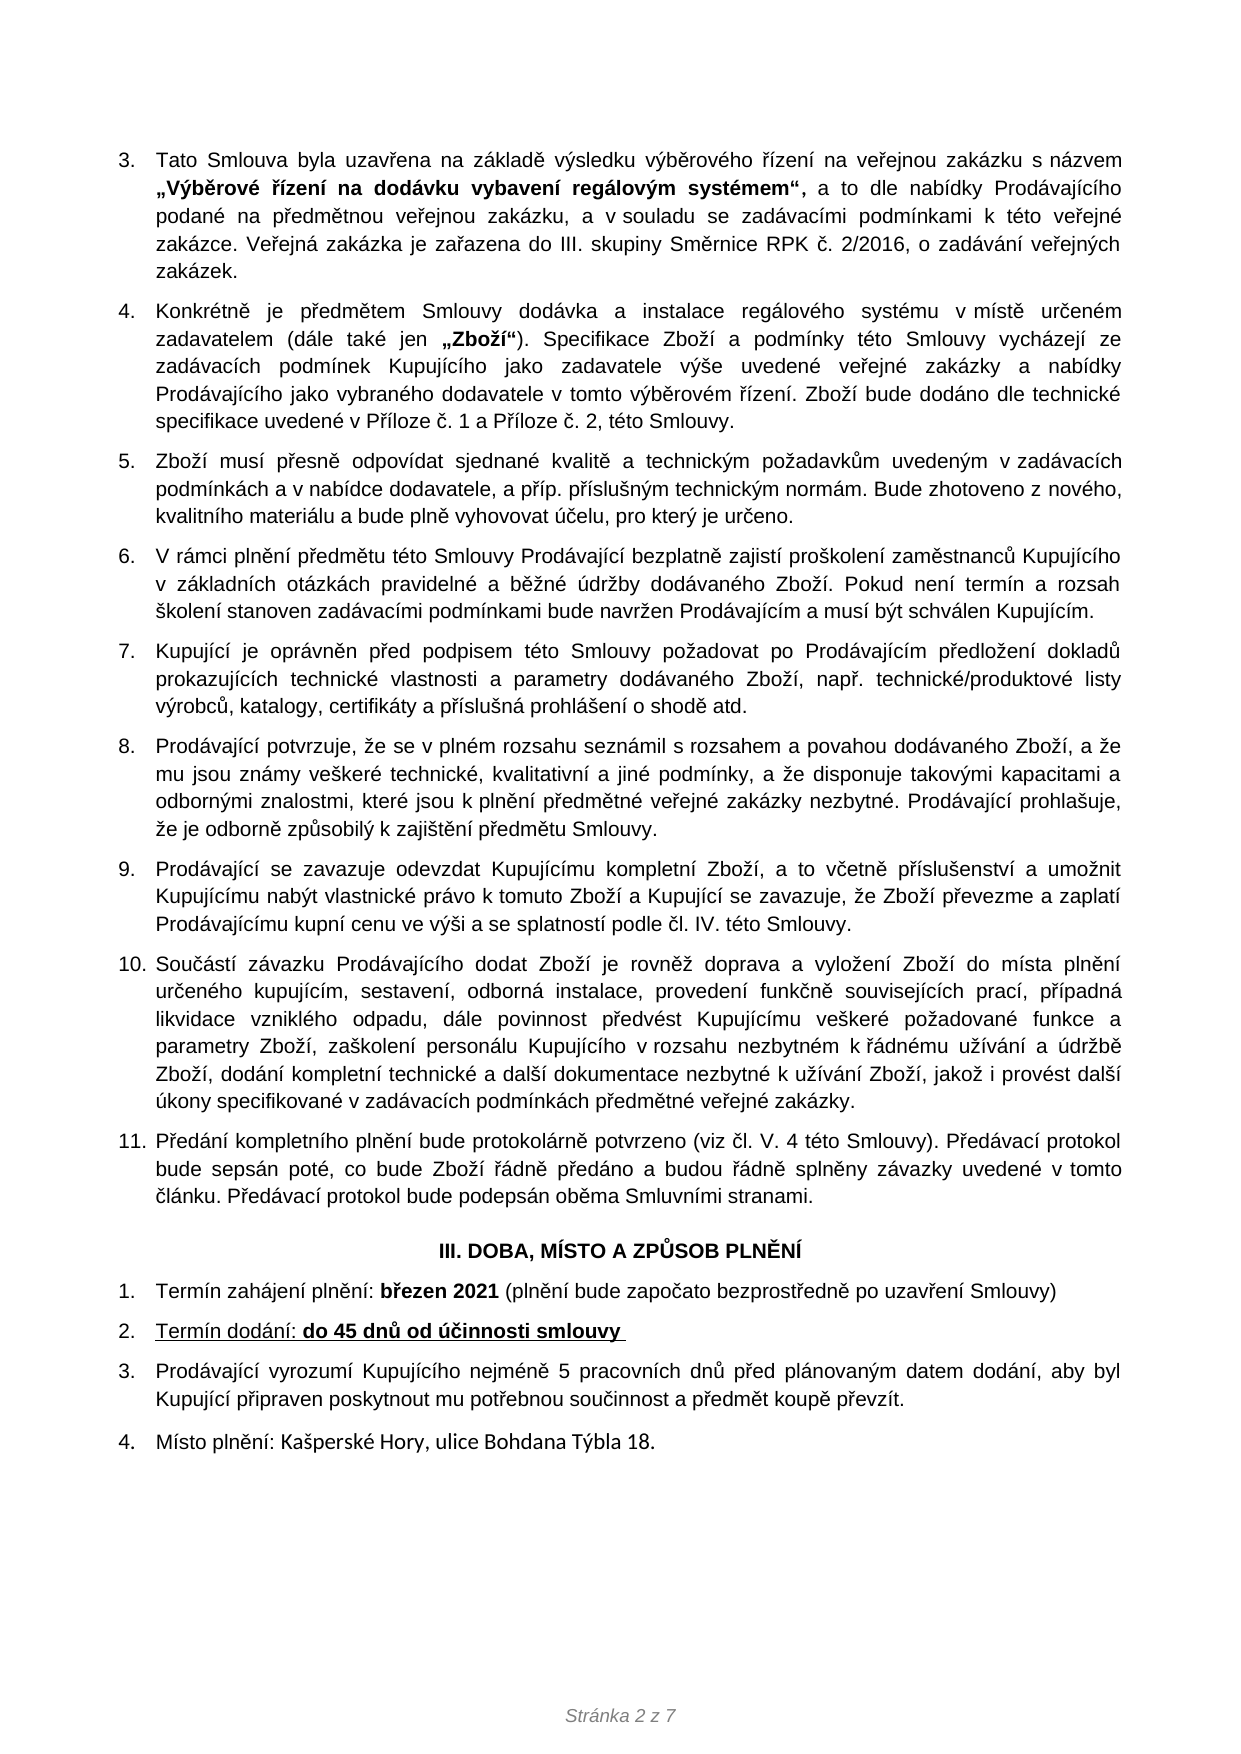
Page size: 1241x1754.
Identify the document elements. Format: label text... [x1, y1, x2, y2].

list Součástí závazku Prodávajícího dodat Zboží je rovněž doprava a vyložení Zboží do místa plnění určeného kupujícím, sestavení, odborná instalace, provedení funkčně souvisejících prací, případná likvidace vzniklého odpadu, dále povinnost předvést Kupujícímu veškeré požadované funkce a parametry Zboží, zaškolení personálu Kupujícího v rozsahu nezbytném k řádnému užívání a údržbě Zboží, dodání kompletní technické a další dokumentace nezbytné k užívání Zboží, jakož i provést další úkony specifikované v zadávacích podmínkách předmětné veřejné zakázky. [118, 952, 1122, 1113]
list Místo plnění: Kašperské Hory, ulice Bohdana Týbla 18. [118, 1427, 1122, 1455]
list Předání kompletního plnění bude protokolárně potvrzeno (viz čl. V. 4 této Smlouvy). Předávací protokol bude sepsán poté, co bude Zboží řádně předáno a budou řádně splněny závazky uvedené v tomto článku. Předávací protokol bude podepsán oběma Smluvními stranami. [118, 1129, 1122, 1208]
list Kupující je oprávněn před podpisem této Smlouvy požadovat po Prodávajícím předložení dokladů prokazujících technické vlastnosti a parametry dodávaného Zboží, např. technické/produktové listy výrobců, katalogy, certifikáty a příslušná prohlášení o shodě atd. [118, 639, 1122, 718]
list Zboží musí přesně odpovídat sjednané kvalitě a technickým požadavkům uvedeným v zadávacích podmínkách a v nabídce dodavatele, a příp. příslušným technickým normám. Bude zhotoveno z nového, kvalitního materiálu a bude plně vyhovovat účelu, pro který je určeno. [118, 449, 1122, 528]
subtitle Konkrétně je předmětem Smlouvy dodávka a instalace regálového systému v místě určeném zadavatelem (dále také jen „Zboží“). Specifikace Zboží a podmínky této Smlouvy vycházejí ze zadávacích podmínek Kupujícího jako zadavatele výše uvedené veřejné zakázky a nabídky Prodávajícího jako vybraného dodavatele v tomto výběrovém řízení. Zboží bude dodáno dle technické specifikace uvedené v Příloze č. 1 a Příloze č. 2, této Smlouvy. [118, 299, 1122, 433]
list Prodávající se zavazuje odevzdat Kupujícímu kompletní Zboží, a to včetně příslušenství a umožnit Kupujícímu nabýt vlastnické právo k tomuto Zboží a Kupující se zavazuje, že Zboží převezme a zaplatí Prodávajícímu kupní cenu ve výši a se splatností podle čl. IV. této Smlouvy. [118, 857, 1122, 936]
list Tato Smlouva byla uzavřena na základě výsledku výběrového řízení na veřejnou zakázku s názvem „Výběrové řízení na dodávku vybavení regálovým systémem“, a to dle nabídky Prodávajícího podané na předmětnou veřejnou zakázku, a v souladu se zadávacími podmínkami k této veřejné zakázce. Veřejná zakázka je zařazena do III. skupiny Směrnice RPK č. 2/2016, o zadávání veřejných zakázek. [118, 148, 1122, 283]
list Termín zahájení plnění: březen 2021 (plnění bude započato bezprostředně po uzavření Smlouvy) [118, 1279, 1122, 1303]
list Prodávající potvrzuje, že se v plném rozsahu seznámil s rozsahem a povahou dodávaného Zboží, a že mu jsou známy veškeré technické, kvalitativní a jiné podmínky, a že disponuje takovými kapacitami a odbornými znalostmi, které jsou k plnění předmětné veřejné zakázky nezbytné. Prodávající prohlašuje, že je odborně způsobilý k zajištění předmětu Smlouvy. [118, 734, 1122, 841]
list V rámci plnění předmětu této Smlouvy Prodávající bezplatně zajistí proškolení zaměstnanců Kupujícího v základních otázkách pravidelné a běžné údržby dodávaného Zboží. Pokud není termín a rozsah školení stanoven zadávacími podmínkami bude navržen Prodávajícím a musí být schválen Kupujícím. [118, 544, 1122, 623]
list Prodávající vyrozumí Kupujícího nejméně 5 pracovních dnů před plánovaným datem dodání, aby byl Kupující připraven poskytnout mu potřebnou součinnost a předmět koupě převzít. [118, 1359, 1122, 1411]
text III. DOBA, MÍSTO A ZPŮSOB PLNĚNÍ [118, 1239, 1122, 1263]
list Termín dodání: do 45 dnů od účinnosti smlouvy [118, 1319, 1122, 1343]
